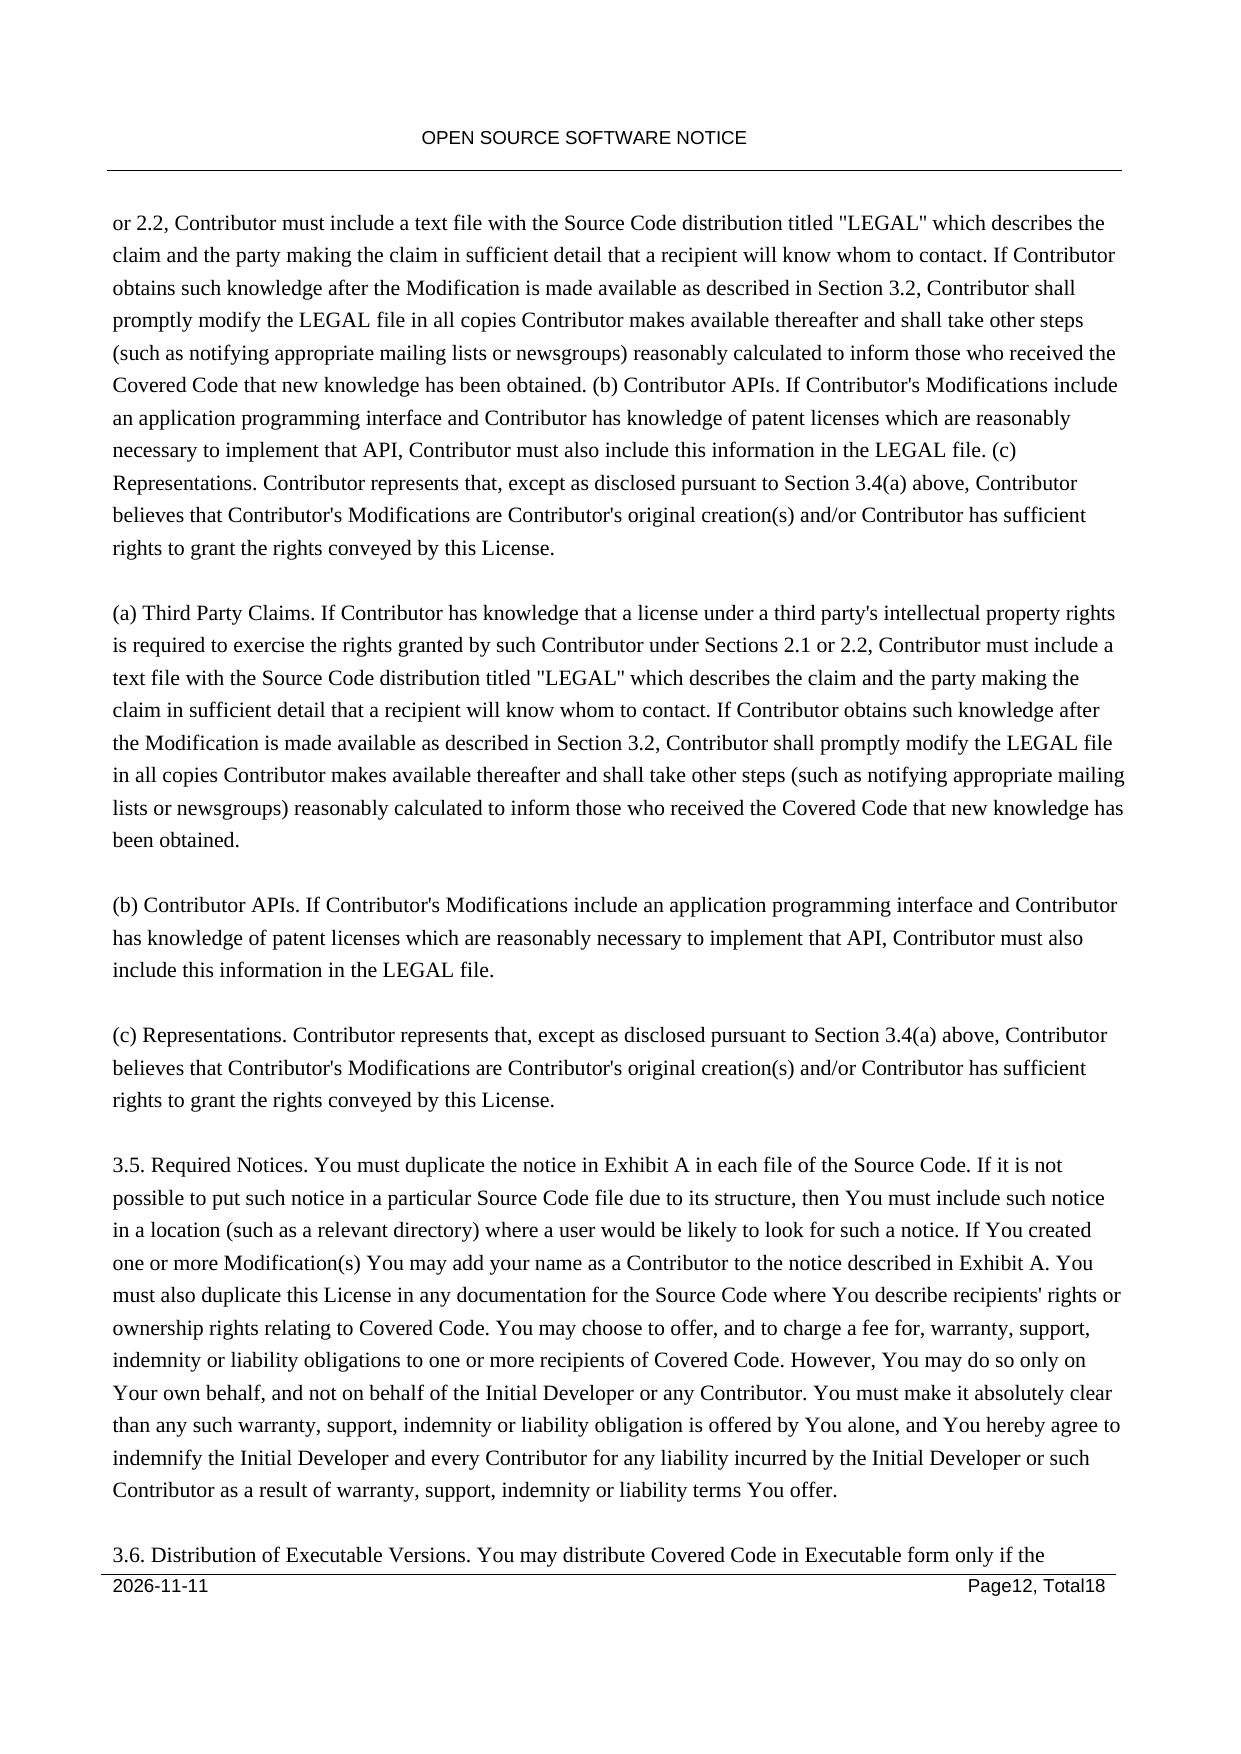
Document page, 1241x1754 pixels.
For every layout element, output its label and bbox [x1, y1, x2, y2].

text [112, 206, 1128, 1571]
